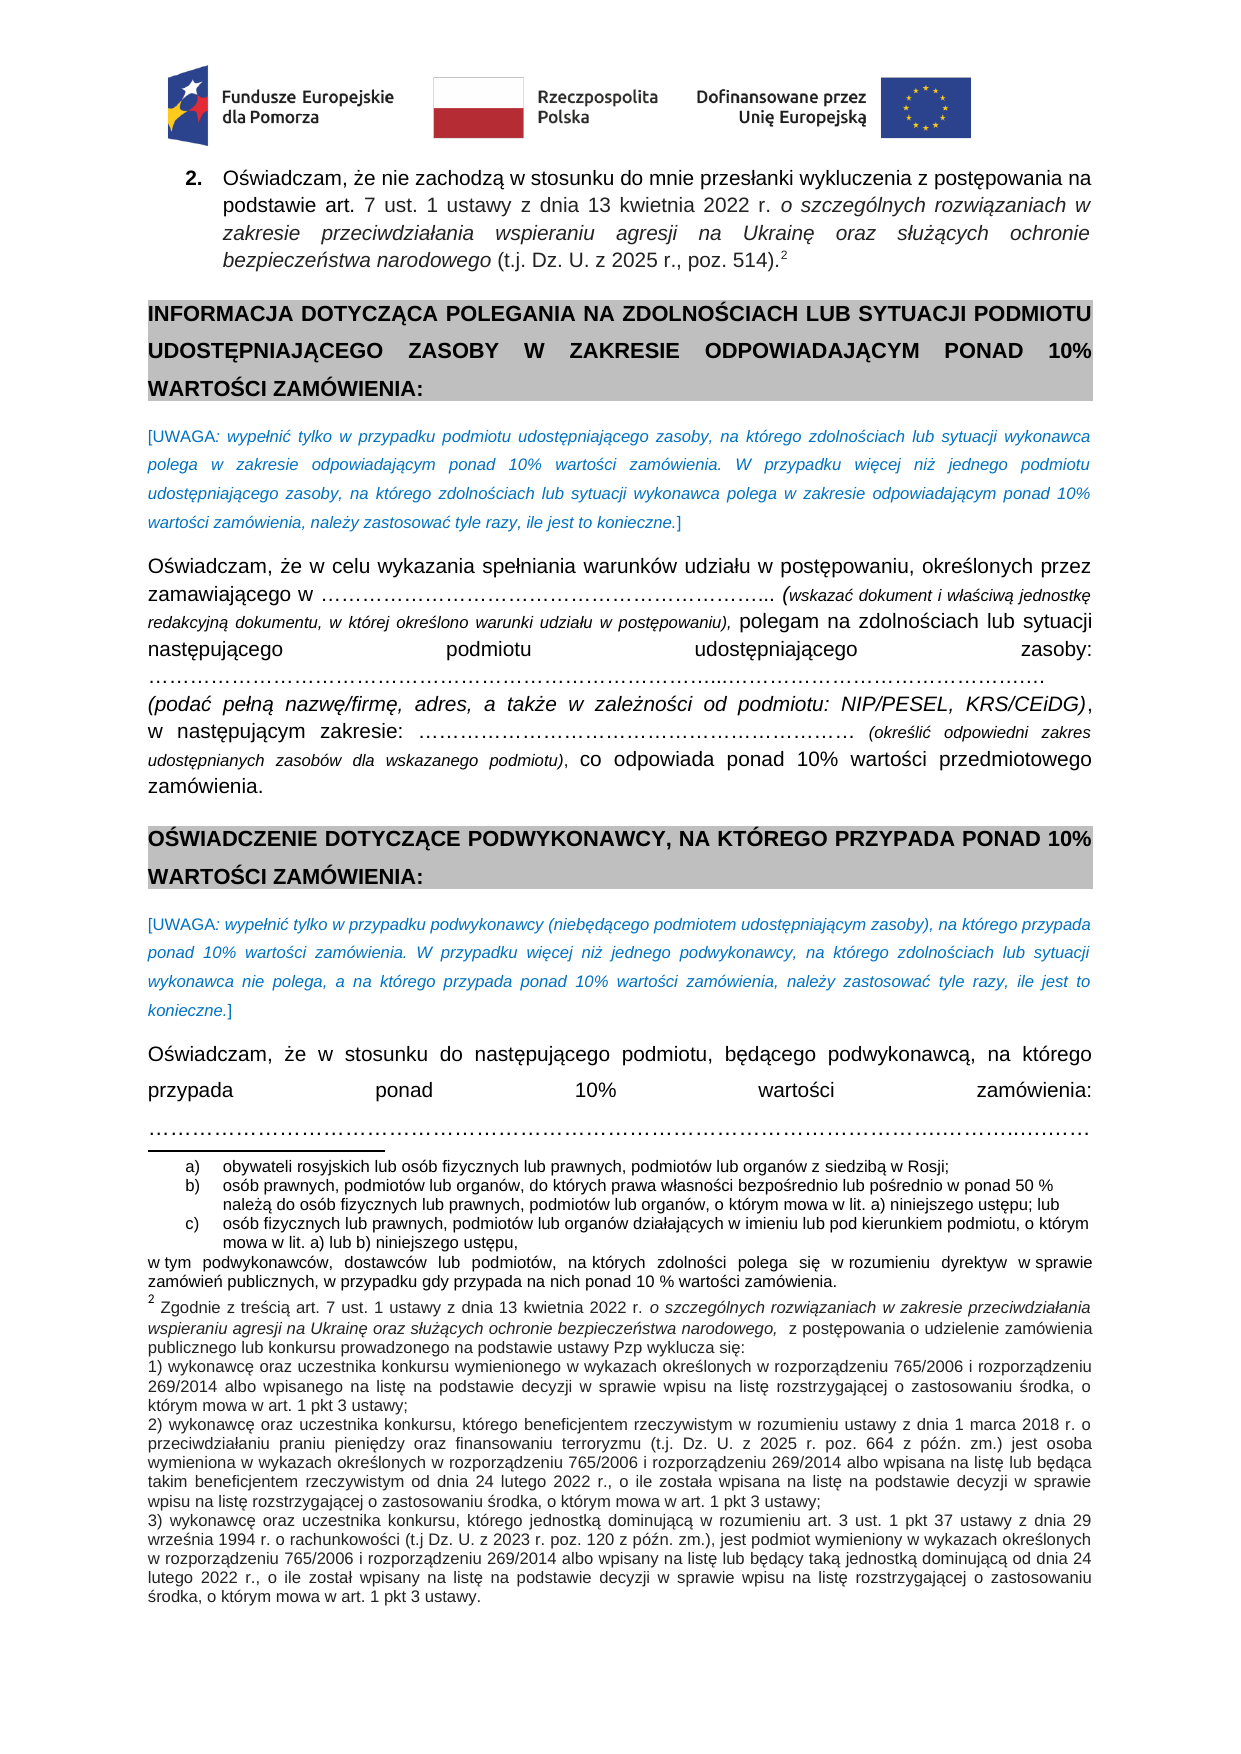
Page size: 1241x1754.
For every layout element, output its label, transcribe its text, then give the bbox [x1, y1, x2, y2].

text [UWAGA: wypełnić tylko w przypadku podmiotu udostępniającego zasoby, na którego zdolnościach lub sytuacji wykonawca polega w zakresie odpowiadającym ponad 10% wartości zamówienia. W przypadku więcej niż jednego podmiotu udostępniającego zasoby, na którego zdolnościach lub sytuacji wykonawca polega w zakresie odpowiadającym ponad 10% wartości zamówienia, należy zastosować tyle razy, ile jest to konieczne.] [148, 426, 1093, 532]
text [UWAGA: wypełnić tylko w przypadku podwykonawcy (niebędącego podmiotem udostępniającym zasoby), na którego przypada ponad 10% wartości zamówienia. W przypadku więcej niż jednego podwykonawcy, na którego zdolnościach lub sytuacji wykonawca nie polega, a na którego przypada ponad 10% wartości zamówienia, należy zastosować tyle razy, ile jest to konieczne.] [148, 914, 1093, 1020]
picture [147, 44, 991, 166]
text Oświadczam, że w celu wykazania spełniania warunków udziału w postępowaniu, określonych przez zamawiającego w ………………………………………………………... (wskazać dokument i właściwą jednostkę redakcyjną dokumentu, w której określono warunki udziału w postępowaniu), polegam na zdolnościach lub sytuacji następującego podmiotu udostępniającego zasoby: ………………………………………………………………………...…………………………………….… (podać pełną nazwę/firmę, adres, a także w zależności od podmiotu: NIP/PESEL, KRS/CEiDG), w następującym zakresie: ……………………………………………………… (określić odpowiedni zakres udostępnianych zasobów dla wskazanego podmiotu), co odpowiada ponad 10% wartości przedmiotowego zamówienia. [148, 554, 1093, 798]
list Oświadczam, że nie zachodzą w stosunku do mnie przesłanki wykluczenia z postępowania na podstawie art. 7 ust. 1 ustawy z dnia 13 kwietnia 2022 r. o szczególnych rozwiązaniach w zakresie przeciwdziałania wspieraniu agresji na Ukrainę oraz służących ochronie bezpieczeństwa narodowego (t.j. Dz. U. z 2025 r., poz. 514). [185, 165, 1093, 272]
text INFORMACJA DOTYCZĄCA POLEGANIA NA ZDOLNOŚCIACH LUB SYTUACJI PODMIOTU UDOSTĘPNIAJĄCEGO ZASOBY W ZAKRESIE ODPOWIADAJĄCYM PONAD 10% WARTOŚCI ZAMÓWIENIA: [148, 300, 1093, 401]
text Oświadczam, że w stosunku do następującego podmiotu, będącego podwykonawcą, na którego przypada ponad 10% wartości zamówienia: ……………………………………………………………………………………………….………..….…… (podać pełną nazwę/firmę, adres, a także w zależności od podmiotu: NIP/PESEL, KRS/CEiDG), nie zachodzą podstawy wykluczenia z postępowania o udzielenie zamówienia przewidziane w art. 5k rozporządzenia 833/2014 w brzmieniu nadanym rozporządzeniem 2022/576. [148, 1042, 1093, 1140]
text OŚWIADCZENIE DOTYCZĄCE PODWYKONAWCY, NA KTÓREGO PRZYPADA PONAD 10% WARTOŚCI ZAMÓWIENIA: [148, 826, 1093, 889]
